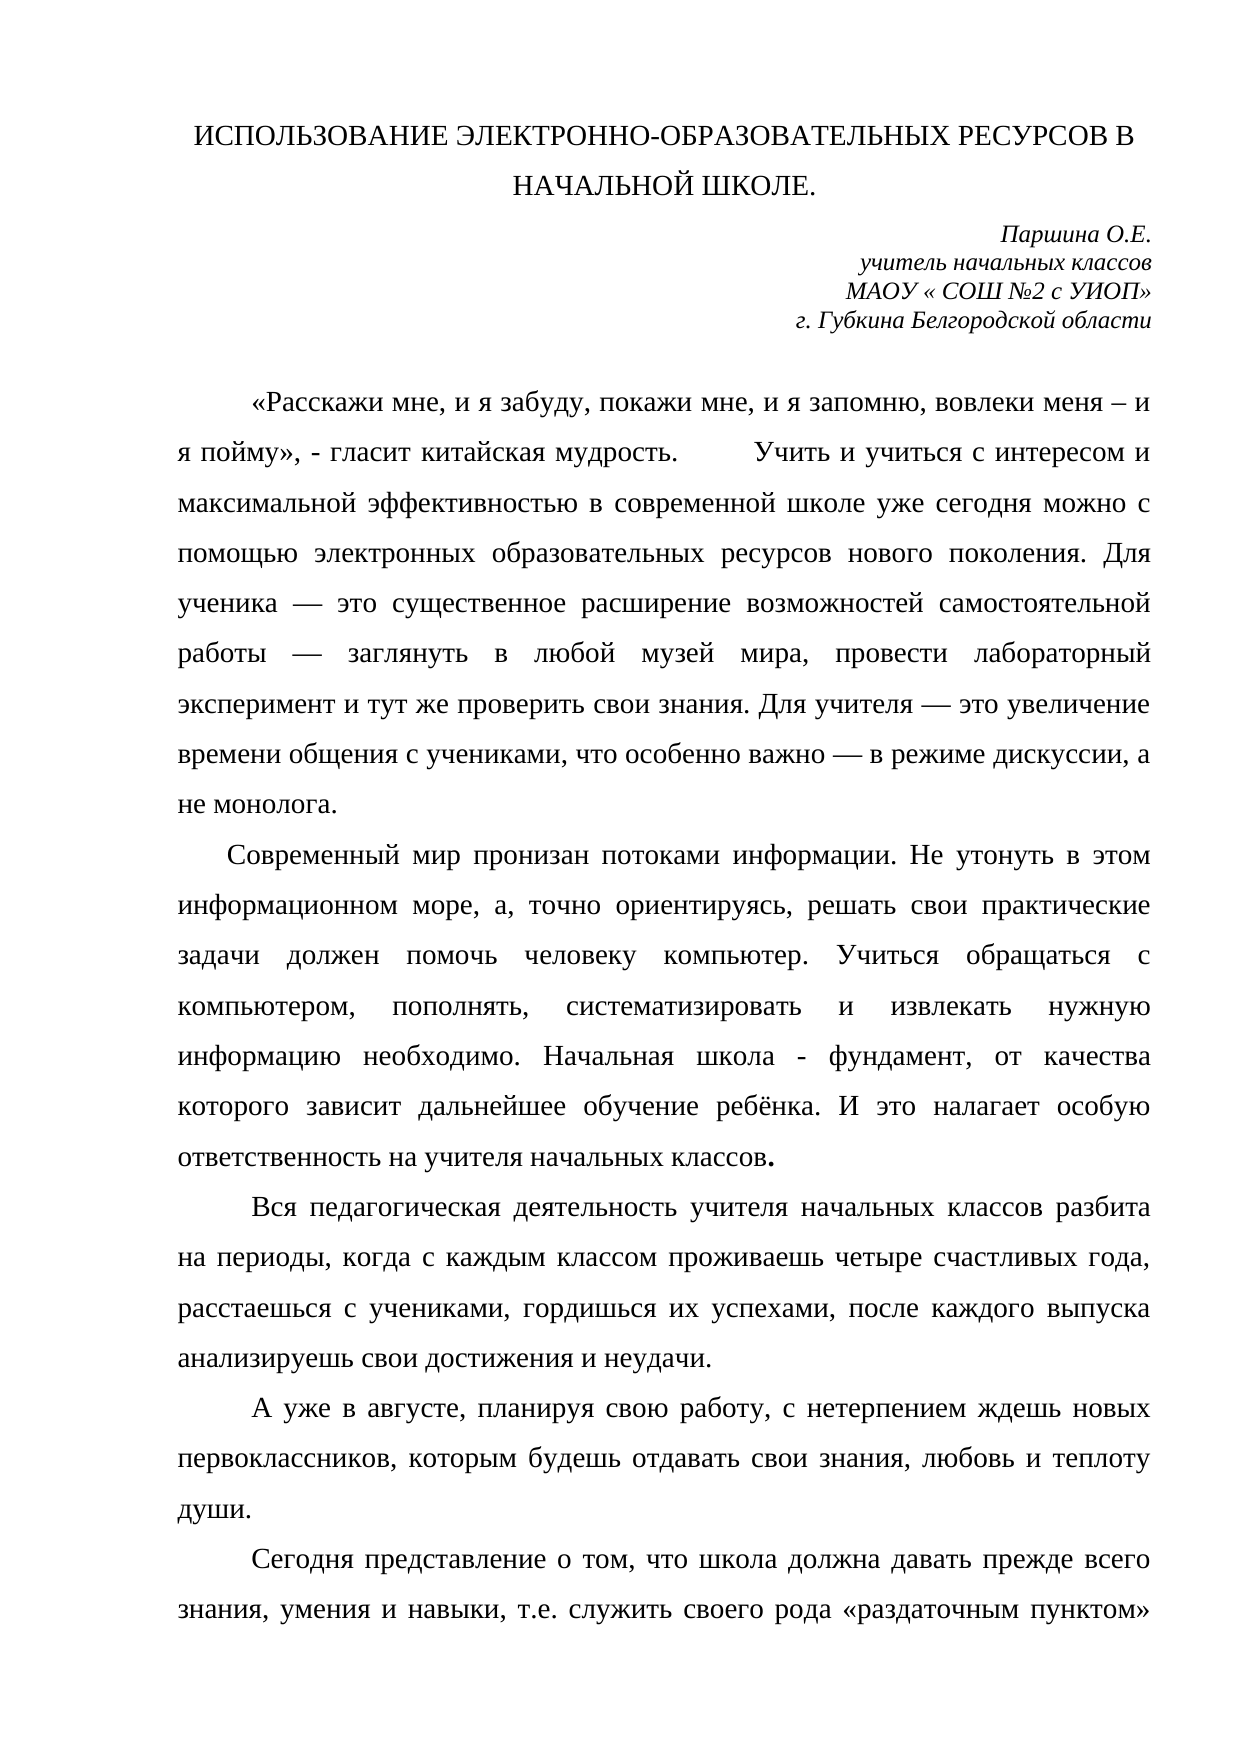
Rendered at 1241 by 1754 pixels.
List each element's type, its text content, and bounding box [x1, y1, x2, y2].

text Вся педагогическая деятельность учителя начальных классов разбита на периоды, когда с каждым классом проживаешь четыре счастливых года, расстаешься с учениками, гордишься их успехами, после каждого выпуска анализируешь свои достижения и неудачи. [177, 1189, 1152, 1373]
text МАОУ « СОШ №2 с УИОП» [177, 276, 1152, 305]
text Современный мир пронизан потоками информации. Не утонуть в этом информационном море, а, точно ориентируясь, решать свои практические задачи должен помочь человеку компьютер. Учиться обращаться с компьютером, пополнять, систематизировать и извлекать нужную информацию необходимо. Начальная школа - фундамент, от качества которого зависит дальнейшее обучение ребёнка. И это налагает особую ответственность на учителя начальных классов. [177, 837, 1152, 1172]
text учитель начальных классов [177, 247, 1152, 276]
text А уже в августе, планируя свою работу, с нетерпением ждешь новых первоклассников, которым будешь отдавать свои знания, любовь и теплоту души. [177, 1390, 1152, 1524]
text ИСПОЛЬЗОВАНИЕ ЭЛЕКТРОННО-ОБРАЗОВАТЕЛЬНЫХ РЕСУРСОВ В НАЧАЛЬНОЙ ШКОЛЕ. [177, 118, 1152, 202]
text «Расскажи мне, и я забуду, покажи мне, и я запомню, вовлеки меня – и я пойму», - гласит китайская мудрость. Учить и учиться с интересом и максимальной эффективностью в современной школе уже сегодня можно с помощью электронных образовательных ресурсов нового поколения. Для ученика — это существенное расширение возможностей самостоятельной работы — заглянуть в любой музей мира, провести лабораторный эксперимент и тут же проверить свои знания. Для учителя — это увеличение времени общения с учениками, что особенно важно — в режиме дискуссии, а не монолога. [177, 384, 1152, 820]
text Паршина О.Е. [177, 219, 1152, 247]
text г. Губкина Белгородской области [693, 305, 1152, 334]
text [177, 1541, 1152, 1625]
